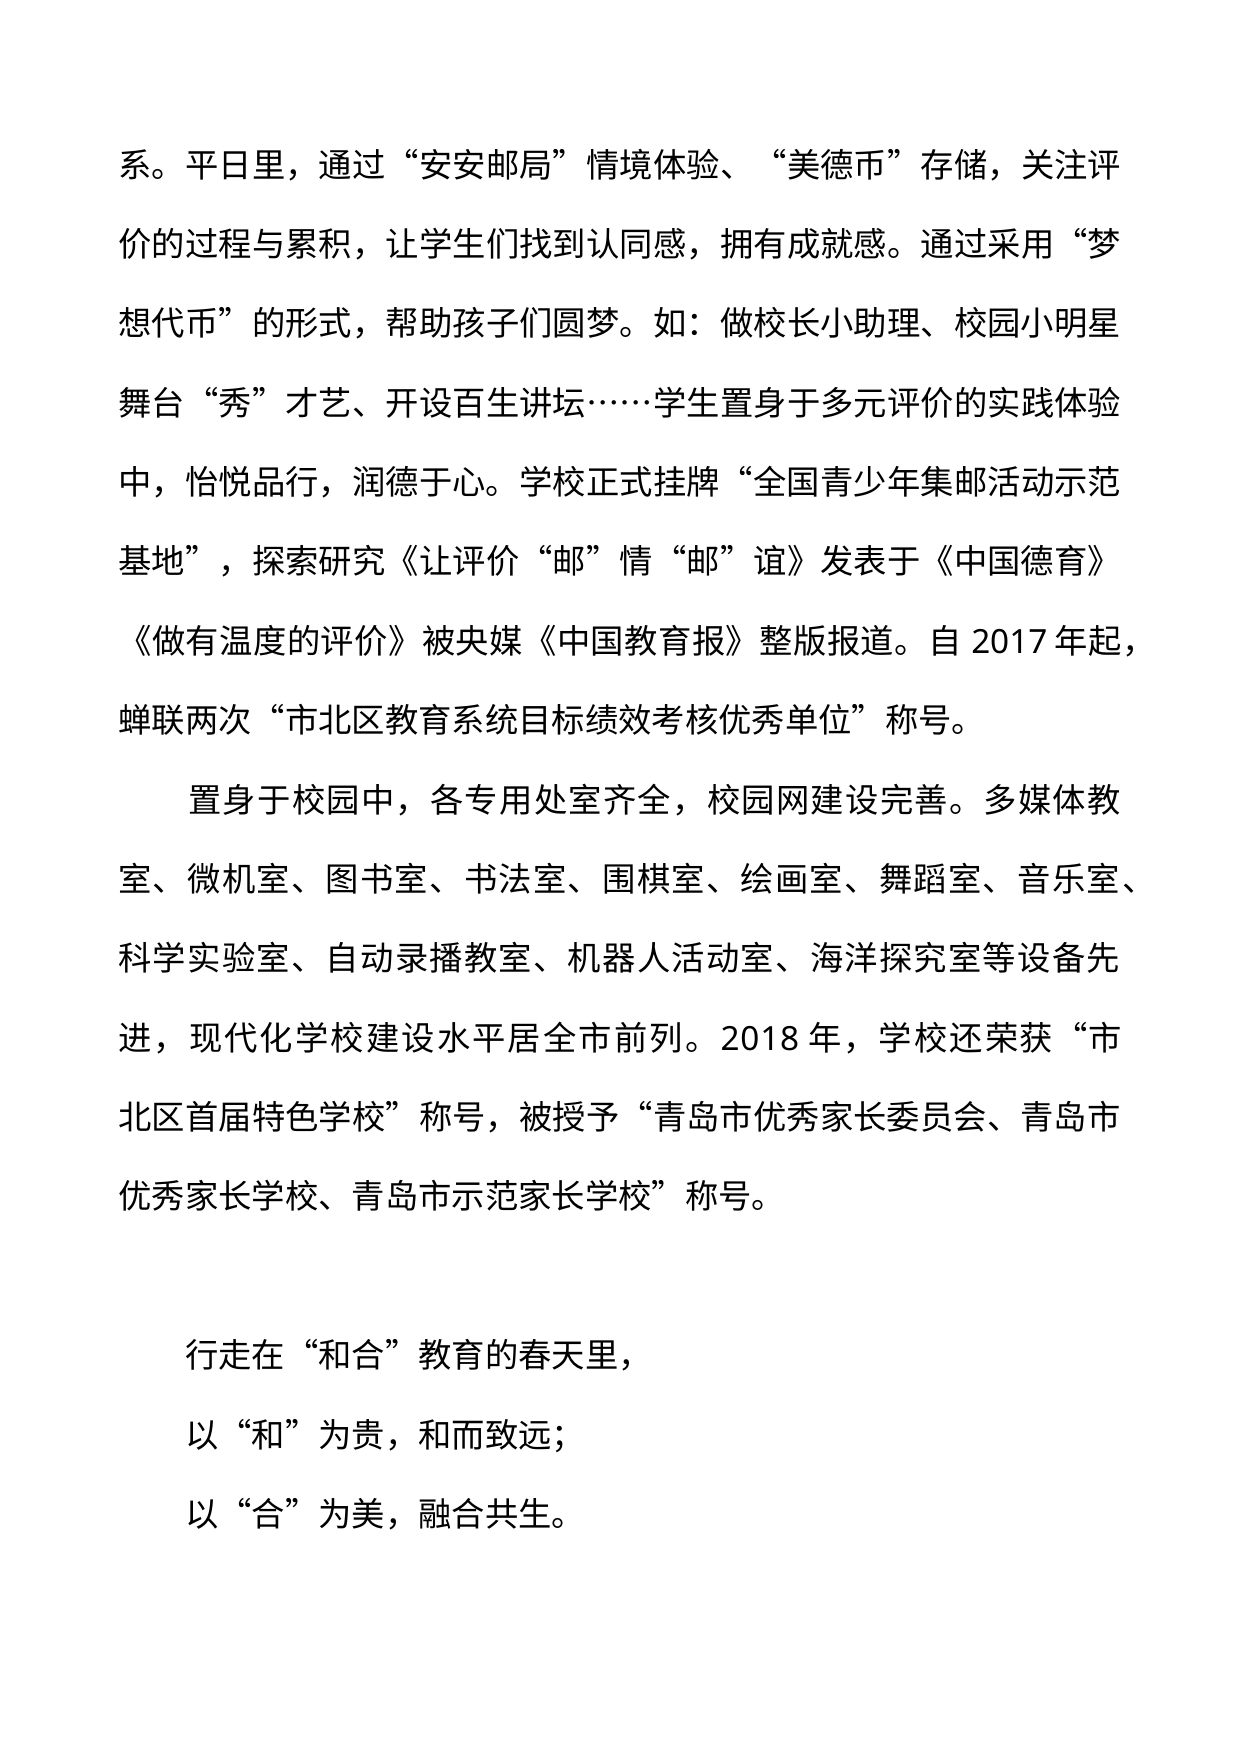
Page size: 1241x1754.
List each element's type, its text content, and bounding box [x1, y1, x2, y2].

text 行走在“和合”教育的春天里， [118, 1313, 1122, 1393]
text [118, 123, 1122, 758]
text 以“和”为贵，和而致远； [118, 1393, 1122, 1472]
text 置身于校园中，各专用处室齐全，校园网建设完善。多媒体教室、微机室、图书室、书法室、围棋室、绘画室、舞蹈室、音乐室、科学实验室、自动录播教室、机器人活动室、海洋探究室等设备先进，现代化学校建设水平居全市前列。2018年，学校还荣获“市北区首届特色学校”称号，被授予“青岛市优秀家长委员会、青岛市优秀家长学校、青岛市示范家长学校”称号。 [118, 758, 1122, 1234]
text 以“合”为美，融合共生。 [118, 1472, 1122, 1552]
